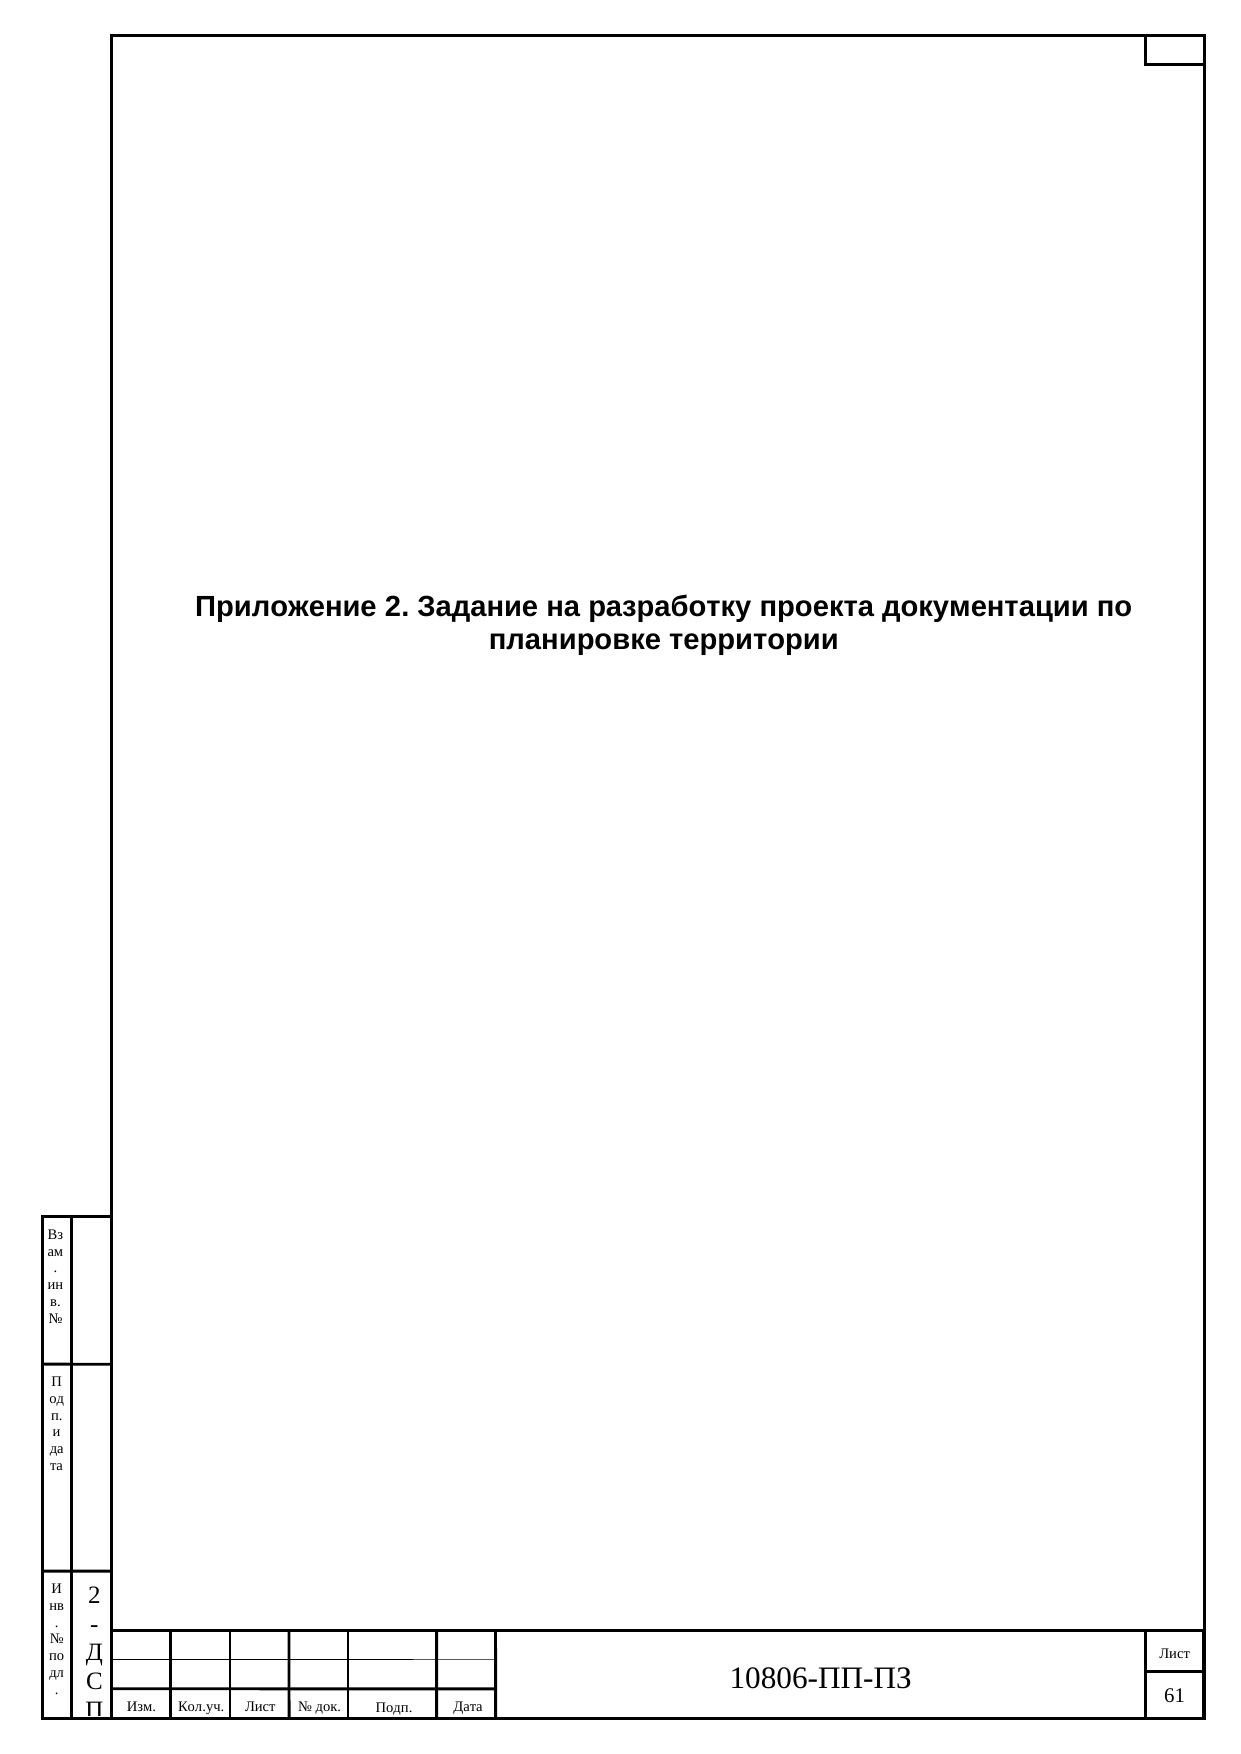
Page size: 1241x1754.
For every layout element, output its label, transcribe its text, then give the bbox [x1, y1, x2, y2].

text . Задание на разработку проекта документации по планировке территории [141, 589, 1186, 656]
